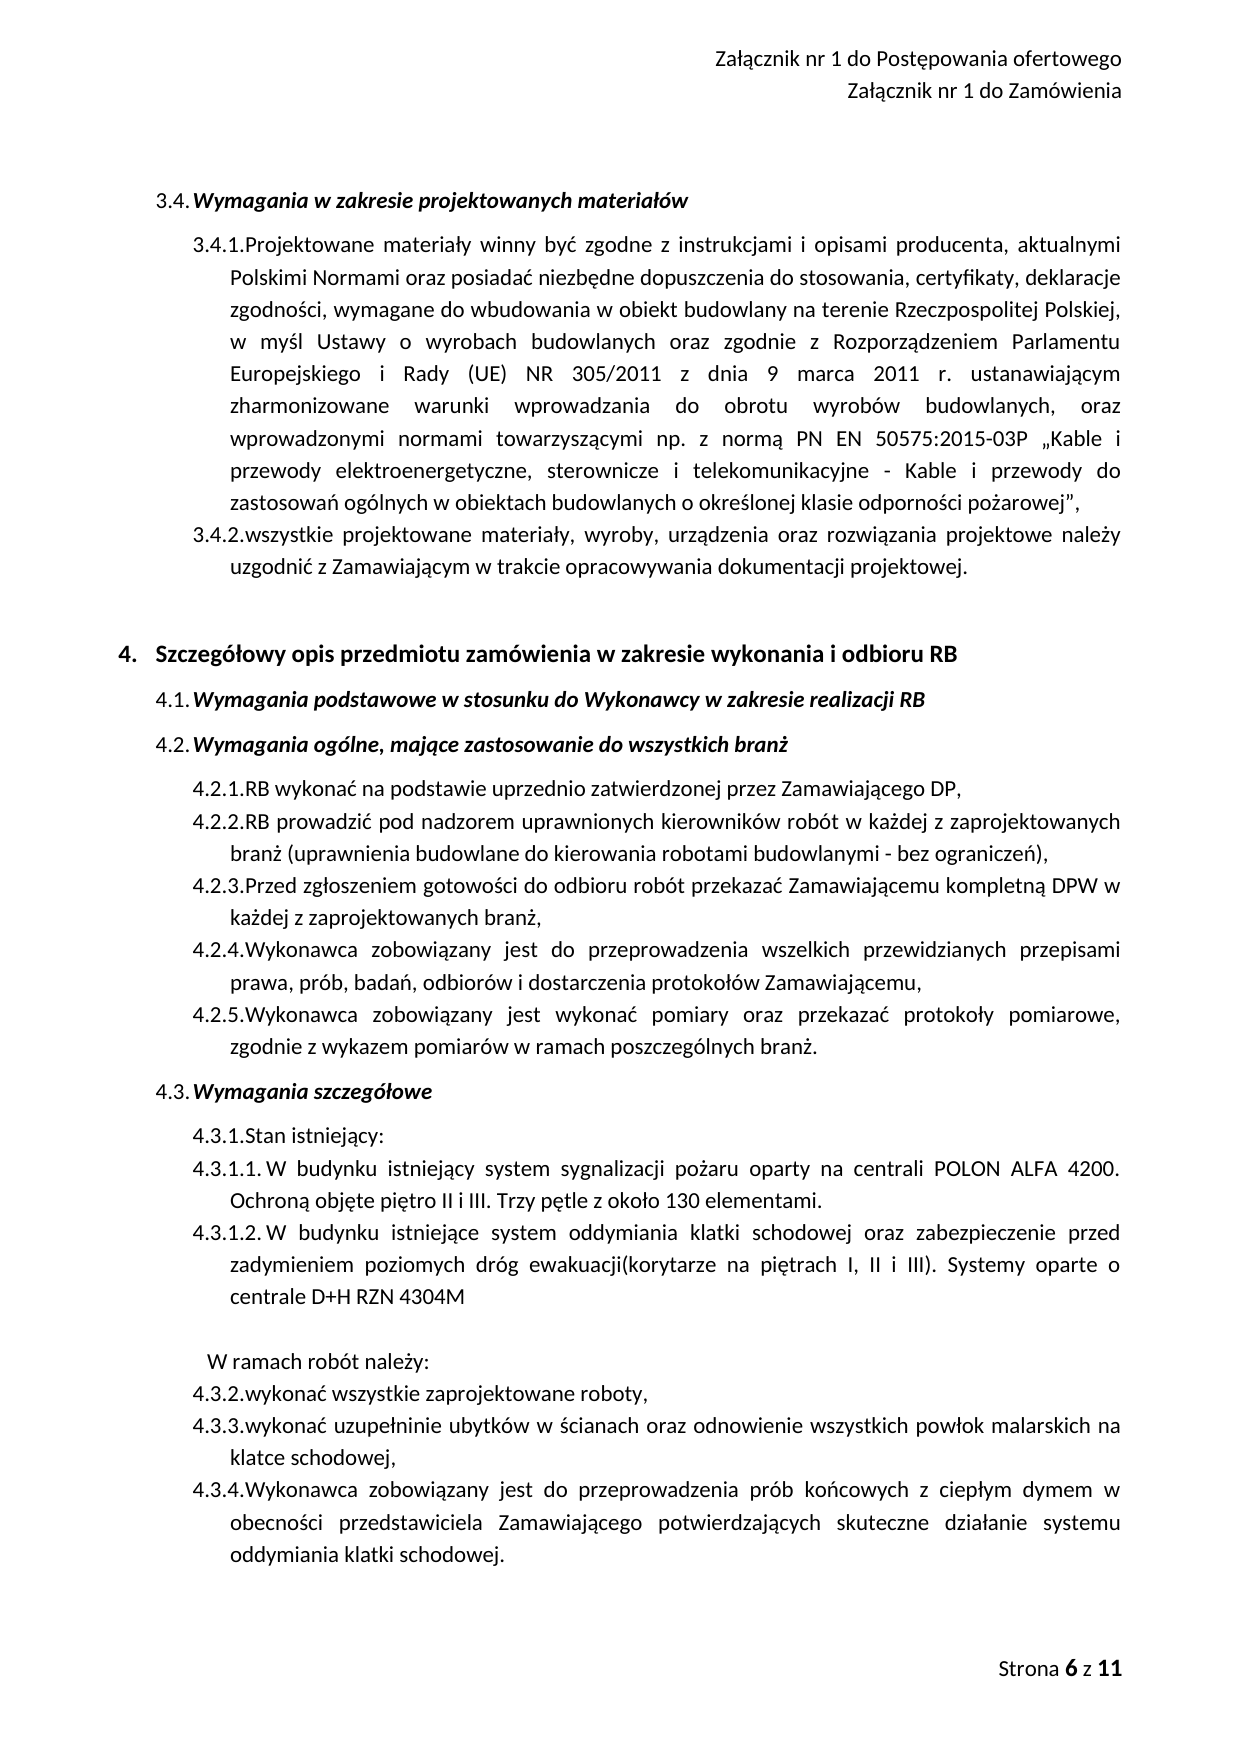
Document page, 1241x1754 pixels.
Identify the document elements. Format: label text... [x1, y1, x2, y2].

subtitle wykonać uzupełninie ubytków w ścianach oraz odnowienie wszystkich powłok malarskich na klatce schodowej, [192, 1411, 1122, 1471]
subtitle RB wykonać na podstawie uprzednio zatwierdzonej przez Zamawiającego DP, [192, 774, 1122, 803]
subtitle Wymagania w zakresie projektowanych materiałów [155, 186, 1122, 214]
subtitle RB prowadzić pod nadzorem uprawnionych kierowników robót w każdej z zaprojektowanych branż (uprawnienia budowlane do kierowania robotami budowlanymi - bez ograniczeń), [192, 807, 1122, 867]
subtitle W budynku istniejące system oddymiania klatki schodowej oraz zabezpieczenie przed zadymieniem poziomych dróg ewakuacji(korytarze na piętrach I, II i III). Systemy oparte o centrale D+H RZN 4304M [192, 1218, 1122, 1310]
subtitle W budynku istniejący system sygnalizacji pożaru oparty na centrali POLON ALFA 4200. Ochroną objęte piętro II i III. Trzy pętle z około 130 elementami. [192, 1154, 1122, 1214]
subtitle Stan istniejący: [192, 1121, 1122, 1149]
subtitle Szczegółowy opis przedmiotu zamówienia w zakresie wykonania i odbioru RB [118, 638, 1122, 668]
subtitle Wymagania podstawowe w stosunku do Wykonawcy w zakresie realizacji RB [155, 685, 1122, 713]
subtitle Wymagania szczegółowe [155, 1077, 1122, 1105]
subtitle Wykonawca zobowiązany jest wykonać pomiary oraz przekazać protokoły pomiarowe, zgodnie z wykazem pomiarów w ramach poszczególnych branż. [192, 1000, 1122, 1060]
subtitle Przed zgłoszeniem gotowości do odbioru robót przekazać Zamawiającemu kompletną DPW w każdej z zaprojektowanych branż, [192, 871, 1122, 931]
subtitle wykonać wszystkie zaprojektowane roboty, [192, 1379, 1122, 1407]
subtitle wszystkie projektowane materiały, wyroby, urządzenia oraz rozwiązania projektowe należy uzgodnić z Zamawiającym w trakcie opracowywania dokumentacji projektowej. [192, 520, 1122, 581]
subtitle Wykonawca zobowiązany jest do przeprowadzenia prób końcowych z ciepłym dymem w obecności przedstawiciela Zamawiającego potwierdzających skuteczne działanie systemu oddymiania klatki schodowej. [192, 1476, 1122, 1568]
subtitle Wymagania ogólne, mające zastosowanie do wszystkich branż [155, 730, 1122, 758]
subtitle Wykonawca zobowiązany jest do przeprowadzenia wszelkich przewidzianych przepisami prawa, prób, badań, odbiorów i dostarczenia protokołów Zamawiającemu, [192, 936, 1122, 996]
subtitle W ramach robót należy: [207, 1347, 1122, 1375]
subtitle Projektowane materiały winny być zgodne z instrukcjami i opisami producenta, aktualnymi Polskimi Normami oraz posiadać niezbędne dopuszczenia do stosowania, certyfikaty, deklaracje zgodności, wymagane do wbudowania w obiekt budowlany na terenie Rzeczpospolitej Polskiej, w myśl Ustawy o wyrobach budowlanych oraz zgodnie z Rozporządzeniem Parlamentu Europejskiego i Rady (UE) NR 305/2011 z dnia 9 marca 2011 r. ustanawiającym zharmonizowane warunki wprowadzania do obrotu wyrobów budowlanych, oraz wprowadzonymi normami towarzyszącymi np. z normą PN EN 50575:2015-03P „Kable i przewody elektroenergetyczne, sterownicze i telekomunikacyjne - Kable i przewody do zastosowań ogólnych w obiektach budowlanych o określonej klasie odporności pożarowej”, [192, 231, 1122, 516]
